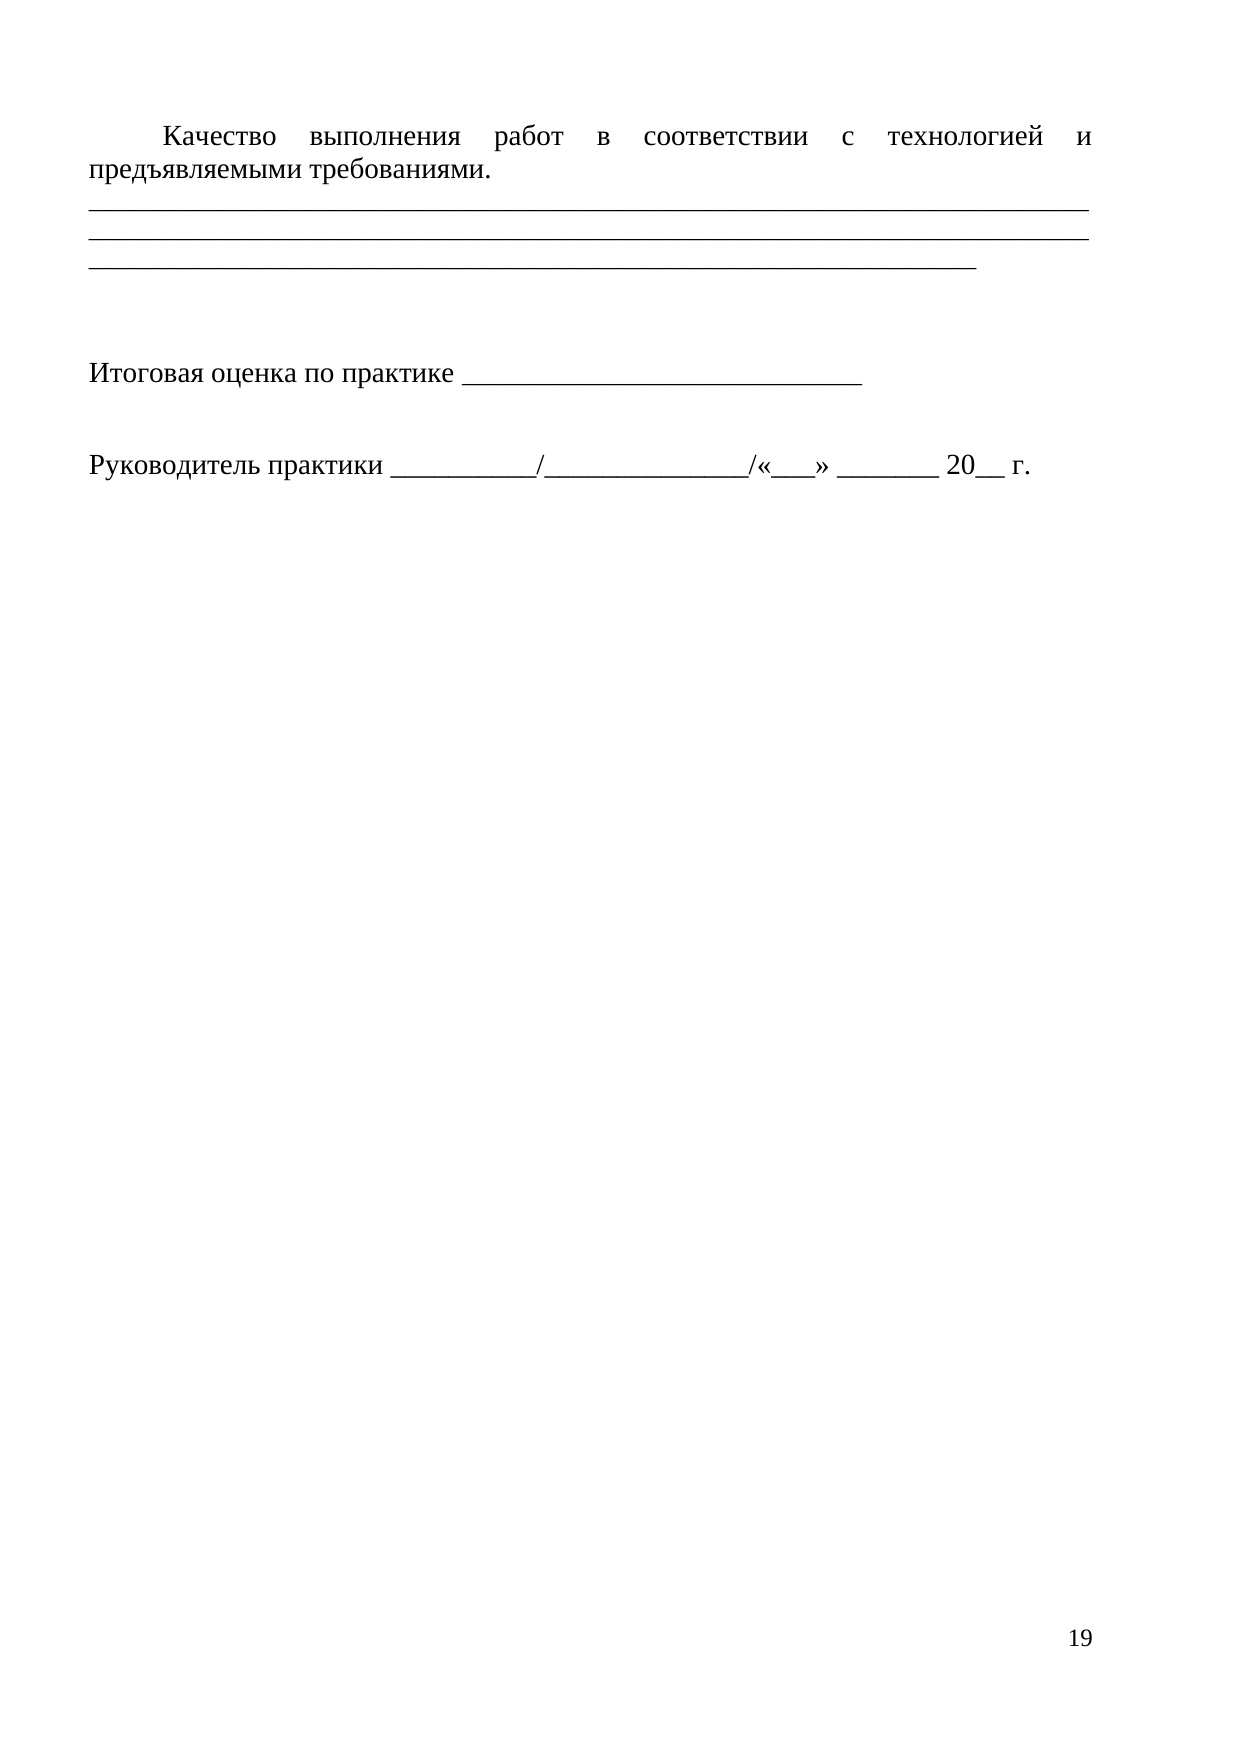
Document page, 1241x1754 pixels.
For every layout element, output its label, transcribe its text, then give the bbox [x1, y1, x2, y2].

text _______________________________________________________________________________________________________________________________________________________________________________________________________________________________________ [89, 185, 1092, 271]
text Качество выполнения работ в соответствии с технологией и предъявляемыми требованиями. [89, 118, 1092, 185]
text Итоговая оценка по практике ________________________________ [89, 355, 1092, 388]
text Руководитель практики __________/______________/«___» _______ 20__ г. [89, 447, 1092, 481]
